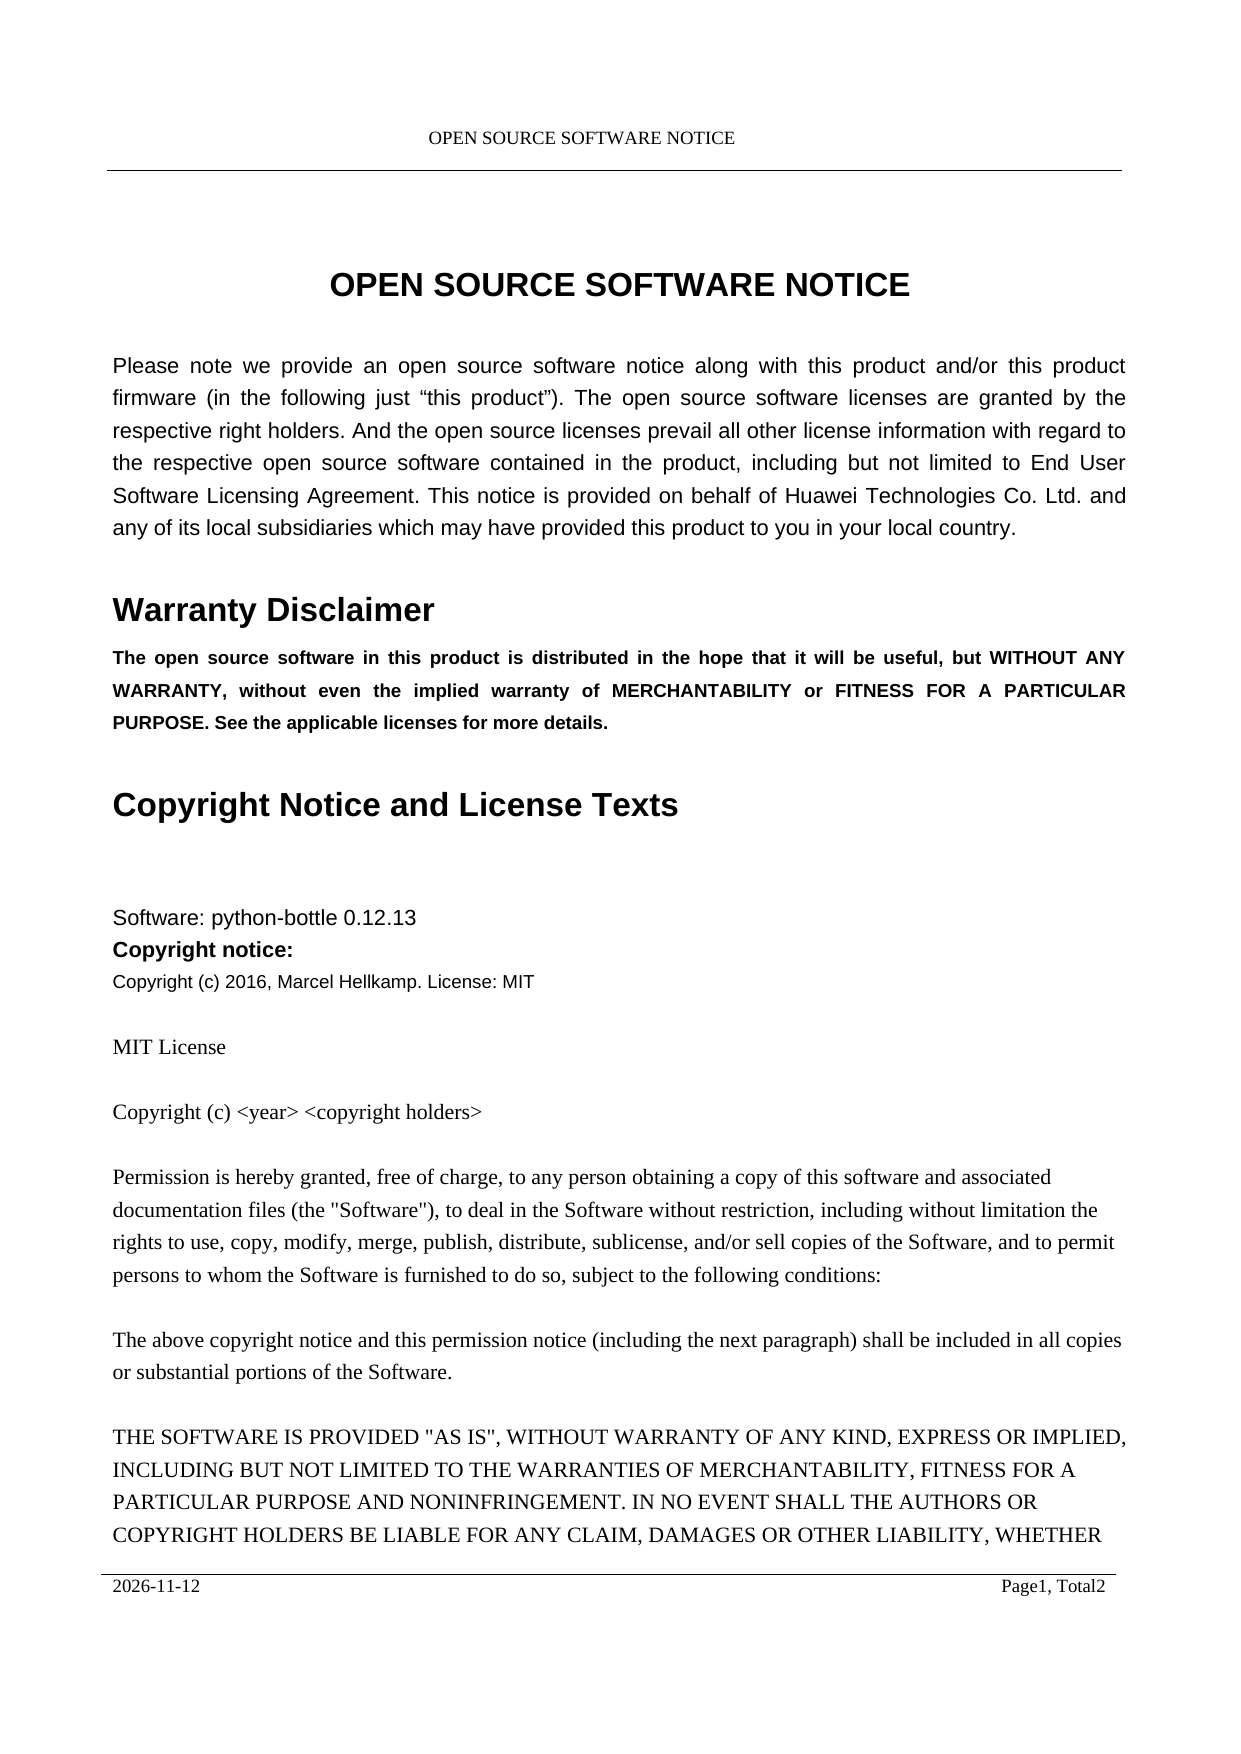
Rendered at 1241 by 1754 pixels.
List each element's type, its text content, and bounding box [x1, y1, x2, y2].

text Copyright Notice and License Texts [112, 771, 1128, 836]
text Warranty Disclaimer [112, 576, 1128, 641]
text Software: python-bottle 0.12.13 [112, 901, 1128, 933]
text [112, 966, 1128, 1551]
text OPEN SOURCE SOFTWARE NOTICE [112, 251, 1128, 316]
text The open source software in this product is distributed in the hope that it will be useful, but WITHOUT ANY WARRANTY, without even the implied warranty of MERCHANTABILITY or FITNESS FOR A PARTICULAR PURPOSE. See the applicable licenses for more details. [112, 641, 1128, 739]
text Please note we provide an open source software notice along with this product and/or this product firmware (in the following just “this product”). The open source software licenses are granted by the respective right holders. And the open source licenses prevail all other license information with regard to the respective open source software contained in the product, including but not limited to End User Software Licensing Agreement. This notice is provided on behalf of Huawei Technologies Co. Ltd. and any of its local subsidiaries which may have provided this product to you in your local country. [112, 349, 1128, 544]
text Copyright notice: [112, 933, 1128, 966]
